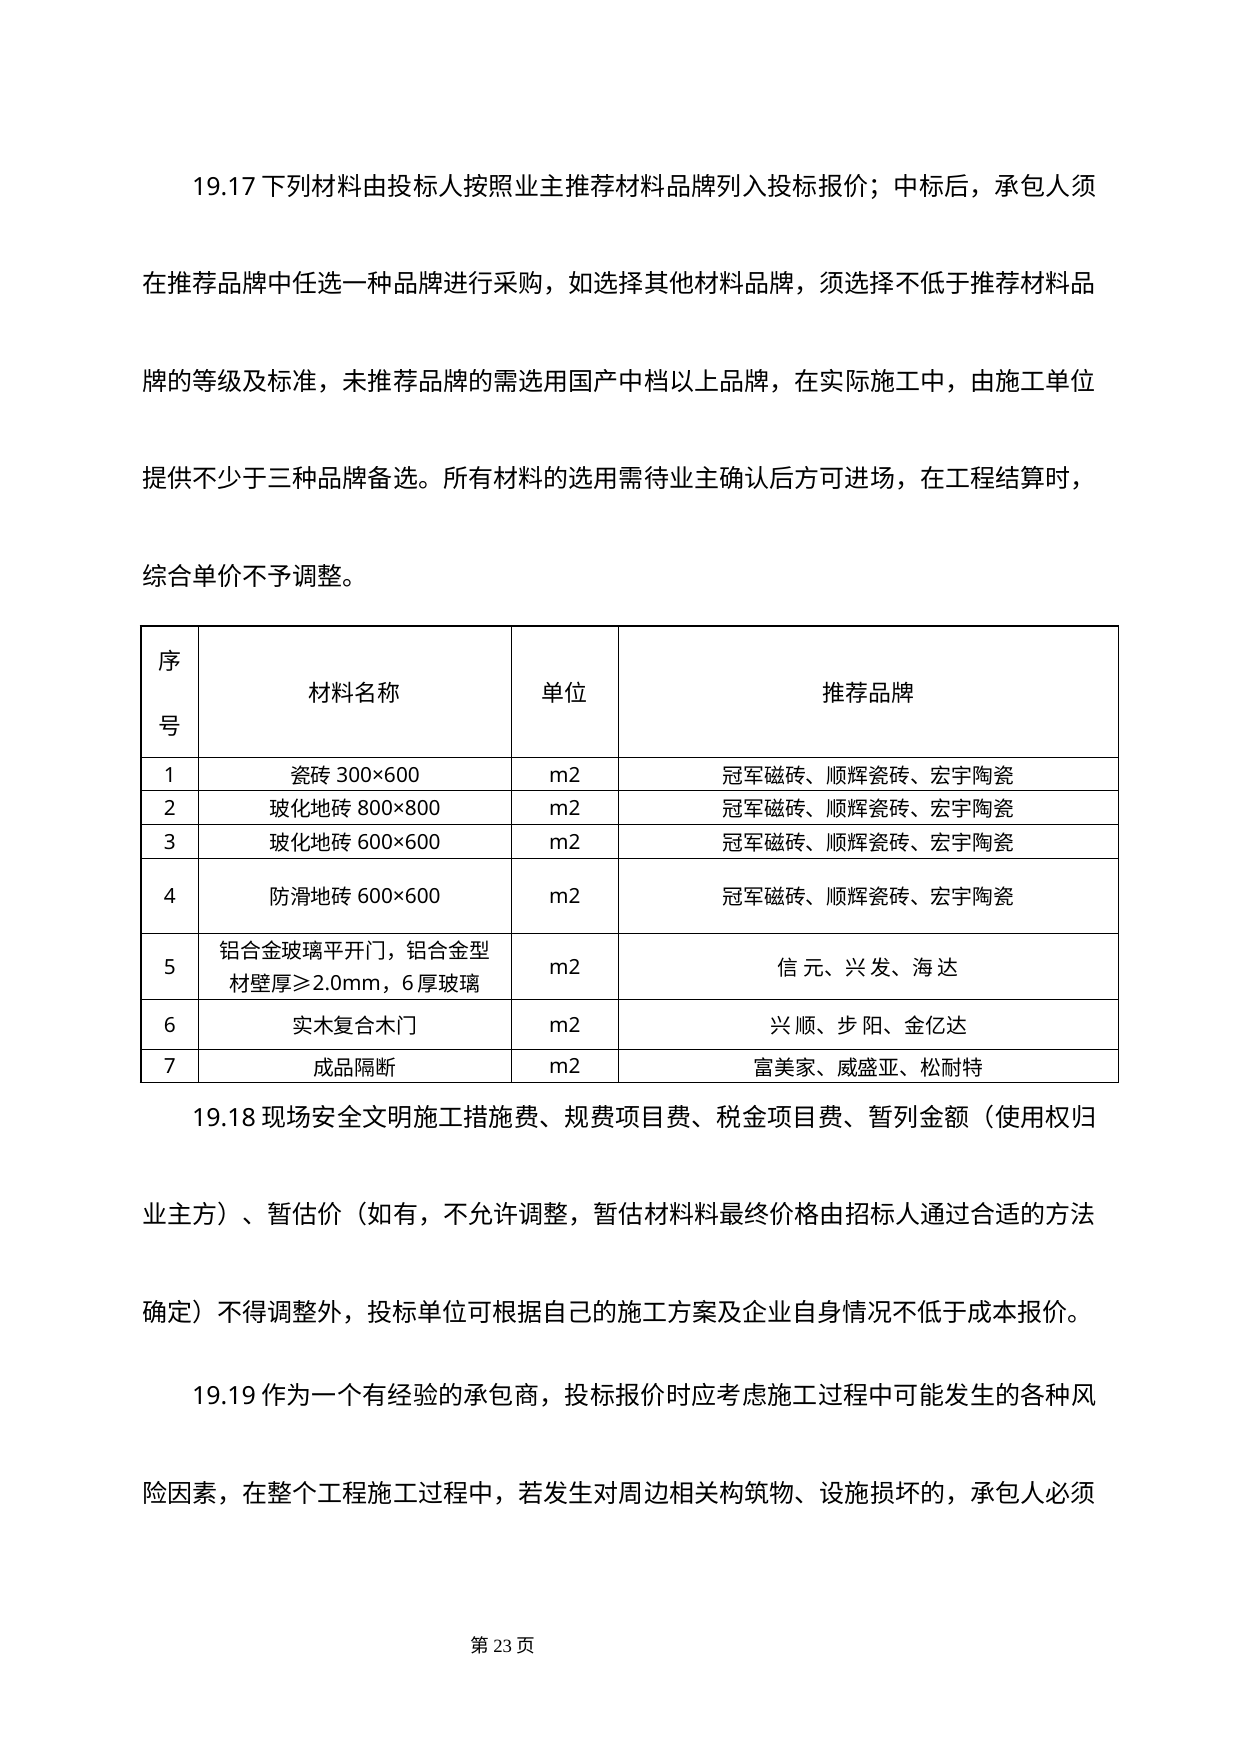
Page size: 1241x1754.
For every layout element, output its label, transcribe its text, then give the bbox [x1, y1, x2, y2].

table_header 单位 [512, 627, 618, 757]
table_cell m2 [512, 825, 618, 857]
table_cell 冠军磁砖、顺辉瓷砖、宏宇陶瓷 [619, 825, 1118, 857]
table_cell 富美家、威盛亚、松耐特 [619, 1050, 1118, 1082]
table_header 推荐品牌 [619, 627, 1118, 757]
table_cell 冠军磁砖、顺辉瓷砖、宏宇陶瓷 [619, 791, 1118, 824]
table_cell 冠军磁砖、顺辉瓷砖、宏宇陶瓷 [619, 859, 1118, 932]
table_cell 2 [142, 791, 198, 824]
table_cell 4 [142, 859, 198, 932]
table_cell 成品隔断 [199, 1050, 511, 1082]
table_cell 玻化地砖 800×800 [199, 791, 511, 824]
table_cell 7 [142, 1050, 198, 1082]
table_cell m2 [512, 758, 618, 790]
text 19.18现场安全文明施工措施费、规费项目费、税金项目费、暂列金额（使用权归业主方）、暂估价（如有，不允许调整，暂估材料料最终价格由招标人通过合适的方法确定）不得调整外，投标单位可根据自己的施工方案及企业自身情况不低于成本报价。 [142, 1083, 1098, 1343]
text 19.17下列材料由投标人按照业主推荐材料品牌列入投标报价；中标后，承包人须在推荐品牌中任选一种品牌进行采购，如选择其他材料品牌，须选择不低于推荐材料品牌的等级及标准，未推荐品牌的需选用国产中档以上品牌，在实际施工中，由施工单位提供不少于三种品牌备选。所有材料的选用需待业主确认后方可进场，在工程结算时，综合单价不予调整。 [142, 152, 1098, 607]
table_cell m2 [512, 791, 618, 824]
table_header 材料名称 [199, 627, 511, 757]
table_cell m2 [512, 859, 618, 932]
table_cell 兴 顺、步 阳、金亿达 [619, 1000, 1118, 1048]
table_cell 5 [142, 934, 198, 998]
table_cell 冠军磁砖、顺辉瓷砖、宏宇陶瓷 [619, 758, 1118, 790]
table_cell 信 元、兴 发、海 达 [619, 934, 1118, 998]
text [142, 1361, 1098, 1524]
table_cell 防滑地砖 600×600 [199, 859, 511, 932]
table_cell 6 [142, 1000, 198, 1048]
table_cell m2 [512, 1000, 618, 1048]
table_cell m2 [512, 934, 618, 998]
table_cell m2 [512, 1050, 618, 1082]
table_cell 瓷砖 300×600 [199, 758, 511, 790]
table_cell 3 [142, 825, 198, 857]
table_cell 玻化地砖 600×600 [199, 825, 511, 857]
table_cell 实木复合木门 [199, 1000, 511, 1048]
table_cell 铝合金玻璃平开门，铝合金型材壁厚≥2.0mm，6厚玻璃 [199, 934, 511, 998]
table_header 序号 [142, 627, 198, 757]
table_cell 1 [142, 758, 198, 790]
